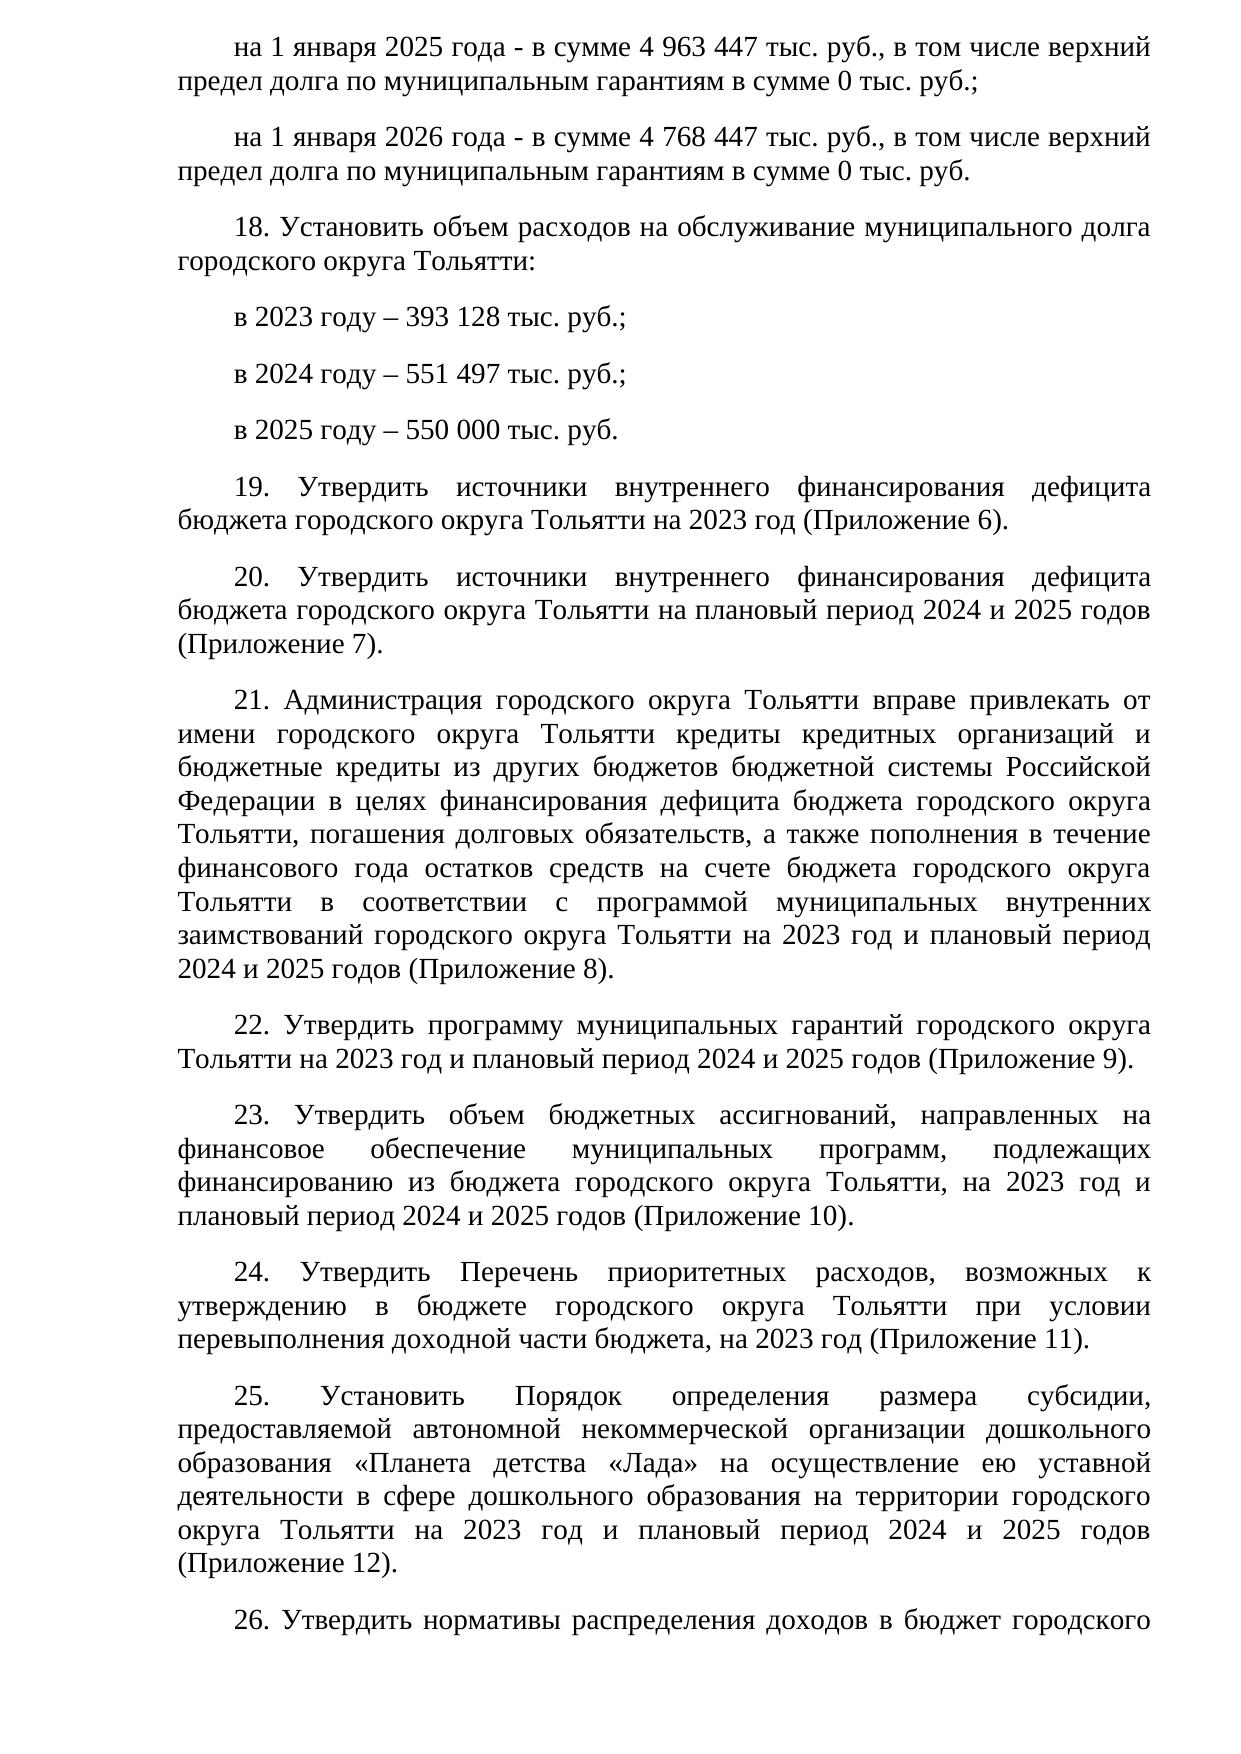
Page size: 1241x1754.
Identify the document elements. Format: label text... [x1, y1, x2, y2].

text 20. Утвердить источники внутреннего финансирования дефицита бюджета городского округа Тольятти на плановый период 2024 и 2025 годов (Приложение 7). [177, 559, 1152, 659]
text в 2023 году – 393 128 тыс. руб.; [177, 299, 1152, 333]
text 25. Установить Порядок определения размера субсидии, предоставляемой автономной некоммерческой организации дошкольного образования «Планета детства «Лада» на осуществление ею уставной деятельности в сфере дошкольного образования на территории городского округа Тольятти на 2023 год и плановый период 2024 и 2025 годов (Приложение 12). [177, 1378, 1152, 1579]
text 21. Администрация городского округа Тольятти вправе привлекать от имени городского округа Тольятти кредиты кредитных организаций и бюджетные кредиты из других бюджетов бюджетной системы Российской Федерации в целях финансирования дефицита бюджета городского округа Тольятти, погашения долговых обязательств, а также пополнения в течение финансового года остатков средств на счете бюджета городского округа Тольятти в соответствии с программой муниципальных внутренних заимствований городского округа Тольятти на 2023 год и плановый период 2024 и 2025 годов (Приложение 8). [177, 682, 1152, 984]
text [177, 1602, 1152, 1636]
text на 1 января 2025 года - в сумме 4 963 447 тыс. руб., в том числе верхний предел долга по муниципальным гарантиям в сумме 0 тыс. руб.; [177, 29, 1152, 97]
text в 2025 году – 550 000 тыс. руб. [177, 412, 1152, 446]
text на 1 января 2026 года - в сумме 4 768 447 тыс. руб., в том числе верхний предел долга по муниципальным гарантиям в сумме 0 тыс. руб. [177, 119, 1152, 187]
text в 2024 году – 551 497 тыс. руб.; [177, 356, 1152, 389]
text 18. Установить объем расходов на обслуживание муниципального долга городского округа Тольятти: [177, 209, 1152, 277]
text 19. Утвердить источники внутреннего финансирования дефицита бюджета городского округа Тольятти на 2023 год (Приложение 6). [177, 469, 1152, 536]
text 24. Утвердить Перечень приоритетных расходов, возможных к утверждению в бюджете городского округа Тольятти при условии перевыполнения доходной части бюджета, на 2023 год (Приложение 11). [177, 1254, 1152, 1355]
text 23. Утвердить объем бюджетных ассигнований, направленных на финансовое обеспечение муниципальных программ, подлежащих финансированию из бюджета городского округа Тольятти, на 2023 год и плановый период 2024 и 2025 годов (Приложение 10). [177, 1097, 1152, 1231]
text 22. Утвердить программу муниципальных гарантий городского округа Тольятти на 2023 год и плановый период 2024 и 2025 годов (Приложение 9). [177, 1007, 1152, 1074]
